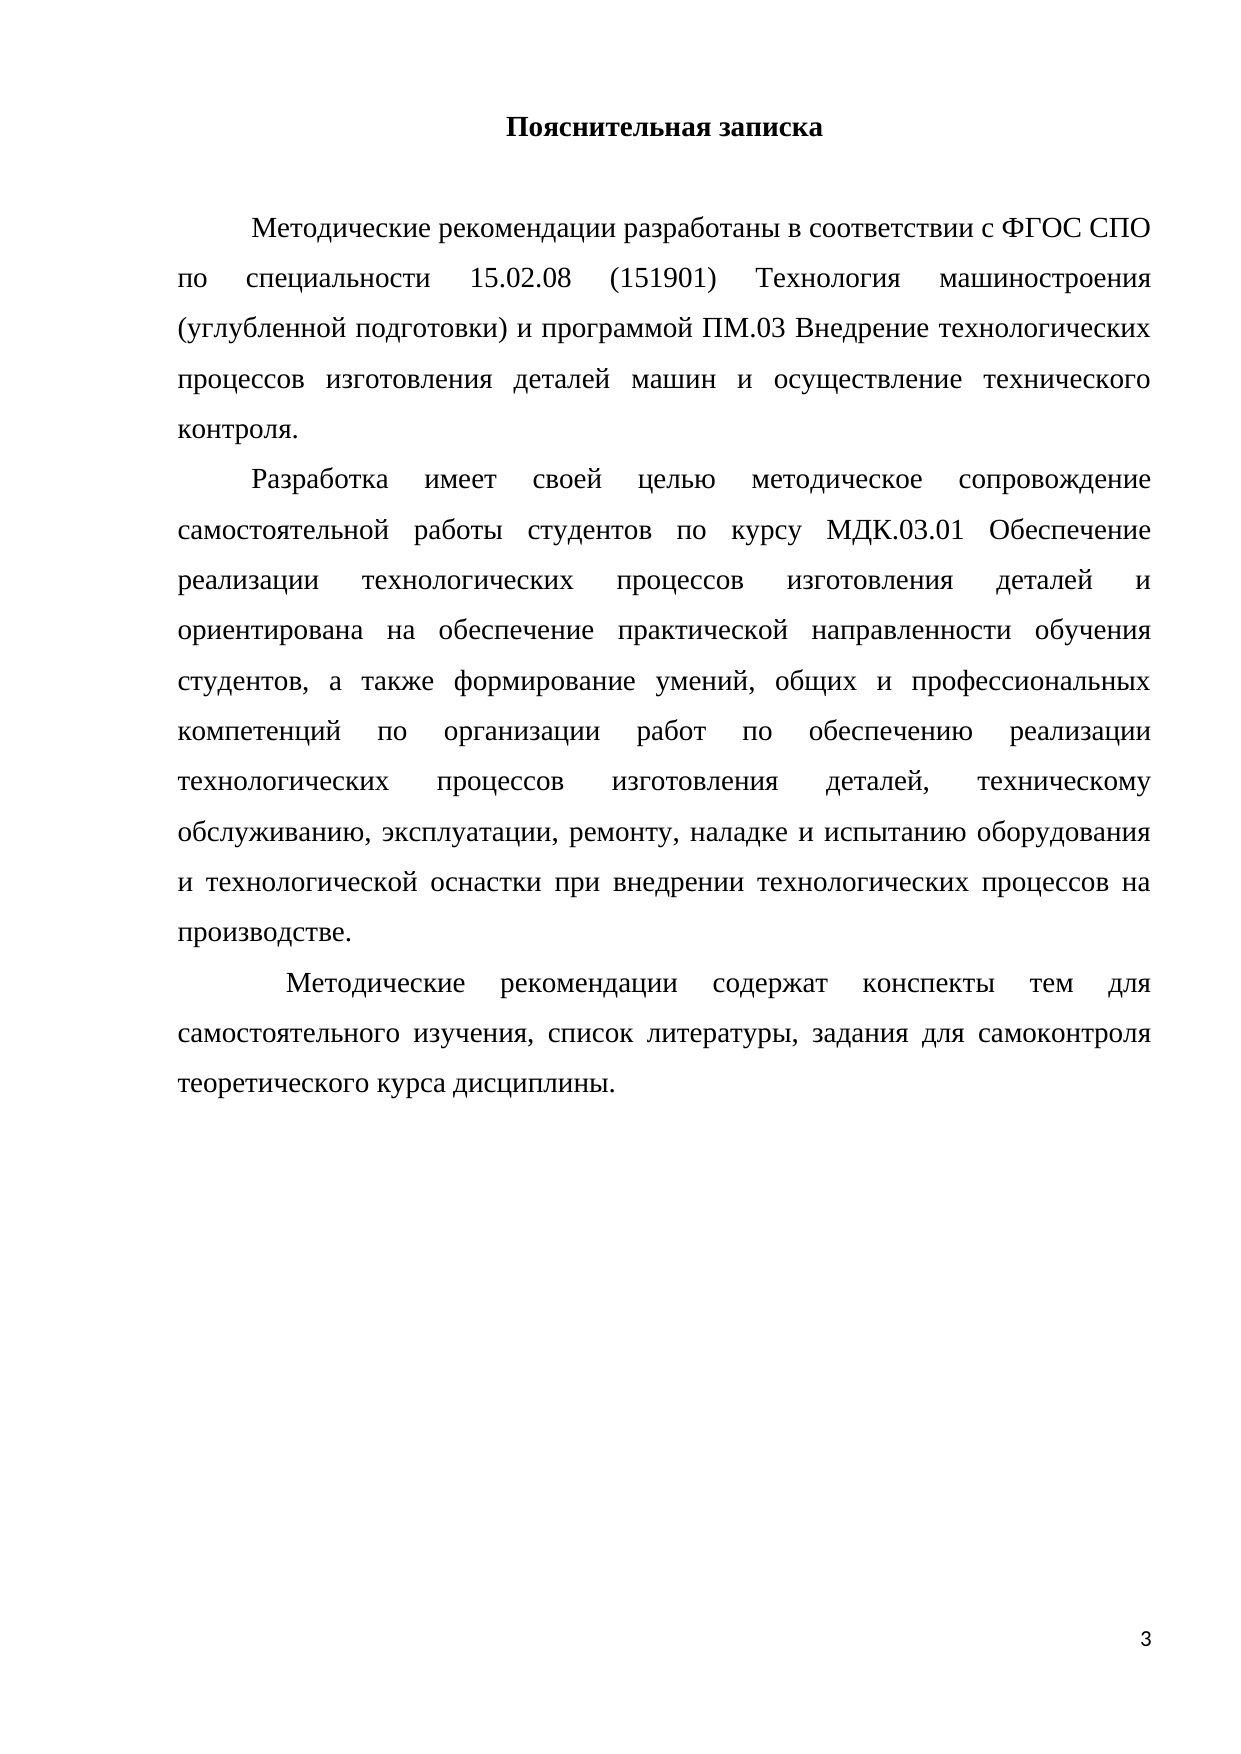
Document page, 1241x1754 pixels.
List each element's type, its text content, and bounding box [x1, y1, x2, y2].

text Разработка имеет своей целью методическое сопровождение самостоятельной работы студентов по курсу МДК.03.01 Обеспечение реализации технологических процессов изготовления деталей и ориентирована на обеспечение практической направленности обучения студентов, а также формирование умений, общих и профессиональных компетенций по организации работ по обеспечению реализации технологических процессов изготовления деталей, техническому обслуживанию, эксплуатации, ремонту, наладке и испытанию оборудования и технологической оснастки при внедрении технологических процессов на производстве. [177, 462, 1152, 948]
text Методические рекомендации содержат конспекты тем для самостоятельного изучения, список литературы, задания для самоконтроля теоретического курса дисциплины. [177, 965, 1152, 1099]
text Пояснительная записка [177, 109, 1152, 143]
text Методические рекомендации разработаны в соответствии с ФГОС СПО по специальности 15.02.08 (151901) Технология машиностроения (углубленной подготовки) и программой ПМ.03 Внедрение технологических процессов изготовления деталей машин и осуществление технического контроля. [177, 210, 1152, 445]
